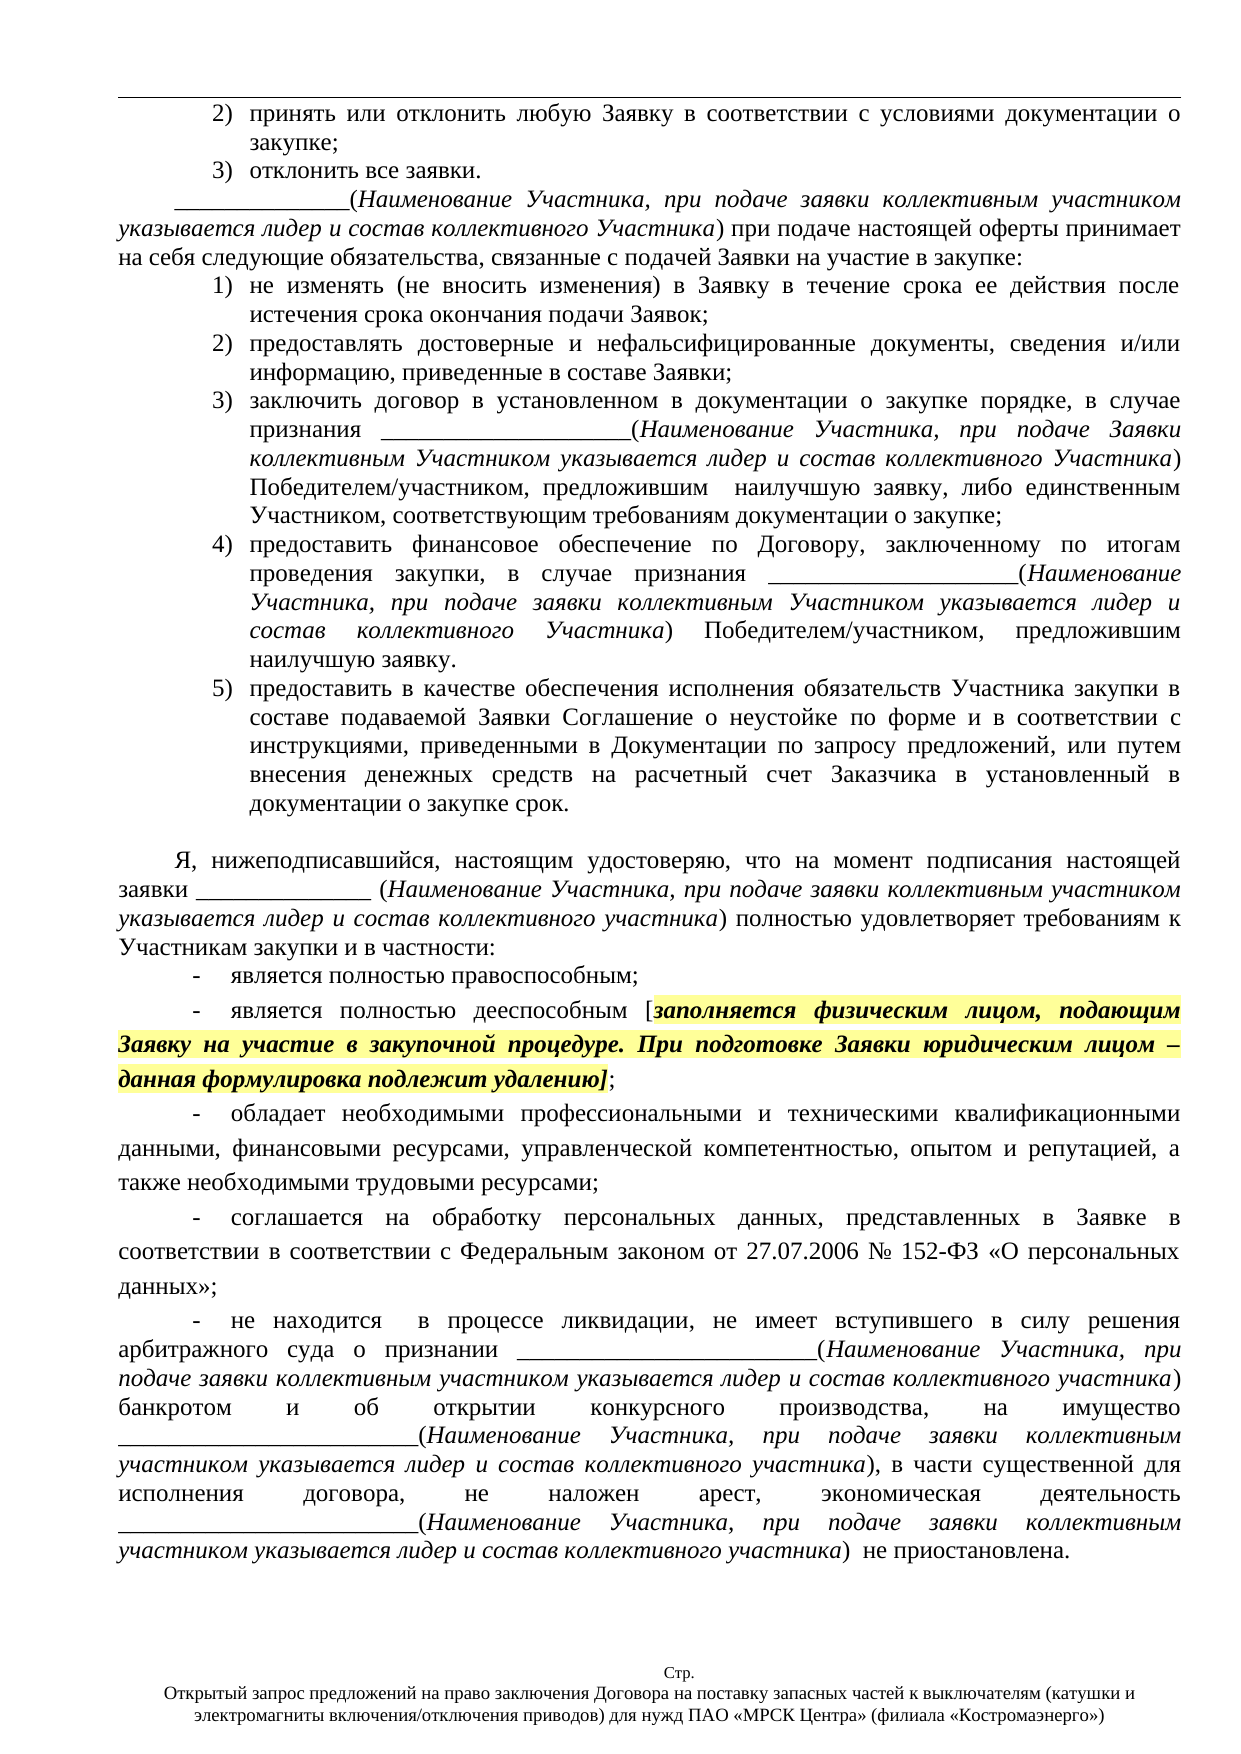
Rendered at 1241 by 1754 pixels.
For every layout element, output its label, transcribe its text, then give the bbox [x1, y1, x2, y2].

list заключить договор в установленном в документации о закупке порядке, в случае признания ____________________(Наименование Участника, при подаче Заявки коллективным Участником указывается лидер и состав коллективного Участника) Победителем/участником, предложившим наилучшую заявку, либо единственным Участником, соответствующим требованиям документации о закупке; [212, 386, 1181, 529]
list предоставлять достоверные и нефальсифицированные документы, сведения и/или информацию, приведенные в составе Заявки; [212, 328, 1181, 386]
text Я, нижеподписавшийся, настоящим удостоверяю, что на момент подписания настоящей заявки ______________ (Наименование Участника, при подаче заявки коллективным участником указывается лидер и состав коллективного участника) полностью удовлетворяет требованиям к Участникам закупки и в частности: [118, 846, 1181, 961]
list является полностью дееспособным [заполняется физическим лицом, подающим Заявку на участие в закупочной процедуре. При подготовке Заявки юридическим лицом – данная формулировка подлежит удалению]; [118, 1058, 1181, 1093]
list принять или отклонить любую Заявку в соответствии с условиями документации о закупке; [212, 98, 1181, 156]
list не изменять (не вносить изменения) в Заявку в течение срока ее действия после истечения срока окончания подачи Заявок; [212, 271, 1181, 328]
list предоставить финансовое обеспечение по Договору, заключенному по итогам проведения закупки, в случае признания ____________________(Наименование Участника, при подаче заявки коллективным Участником указывается лидер и состав коллективного Участника) Победителем/участником, предложившим наилучшую заявку. [212, 529, 1181, 673]
list обладает необходимыми профессиональными и техническими квалификационными данными, финансовыми ресурсами, управленческой компетентностью, опытом и репутацией, а также необходимыми трудовыми ресурсами; [118, 1098, 1181, 1196]
list является полностью дееспособным [заполняется физическим лицом, подающим Заявку на участие в закупочной процедуре. При подготовке Заявки юридическим лицом – данная формулировка подлежит удалению]; [118, 995, 1181, 1030]
text ______________(Наименование Участника, при подаче заявки коллективным участником указывается лидер и состав коллективного Участника) при подаче настоящей оферты принимает на себя следующие обязательства, связанные с подачей Заявки на участие в закупке: [118, 184, 1181, 271]
list соглашается на обработку персональных данных, представленных в Заявке в соответствии в соответствии с Федеральным законом от 27.07.2006 № 152-ФЗ «О персональных данных»; [118, 1202, 1181, 1299]
list является полностью правоспособным; [118, 961, 1181, 989]
list отклонить все заявки. [212, 156, 1181, 184]
list предоставить в качестве обеспечения исполнения обязательств Участника закупки в составе подаваемой Заявки Соглашение о неустойке по форме и в соответствии с инструкциями, приведенными в Документации по запросу предложений, или путем внесения денежных средств на расчетный счет Заказчика в установленный в документации о закупке срок. [212, 673, 1181, 817]
list не находится в процессе ликвидации, не имеет вступившего в силу решения арбитражного суда о признании ________________________(Наименование Участника, при подаче заявки коллективным участником указывается лидер и состав коллективного участника) банкротом и об открытии конкурсного производства, на имущество ________________________(Наименование Участника, при подаче заявки коллективным участником указывается лидер и состав коллективного участника), в части существенной для исполнения договора, не наложен арест, экономическая деятельность ________________________(Наименование Участника, при подаче заявки коллективным участником указывается лидер и состав коллективного участника) не приостановлена. [118, 1305, 1181, 1564]
